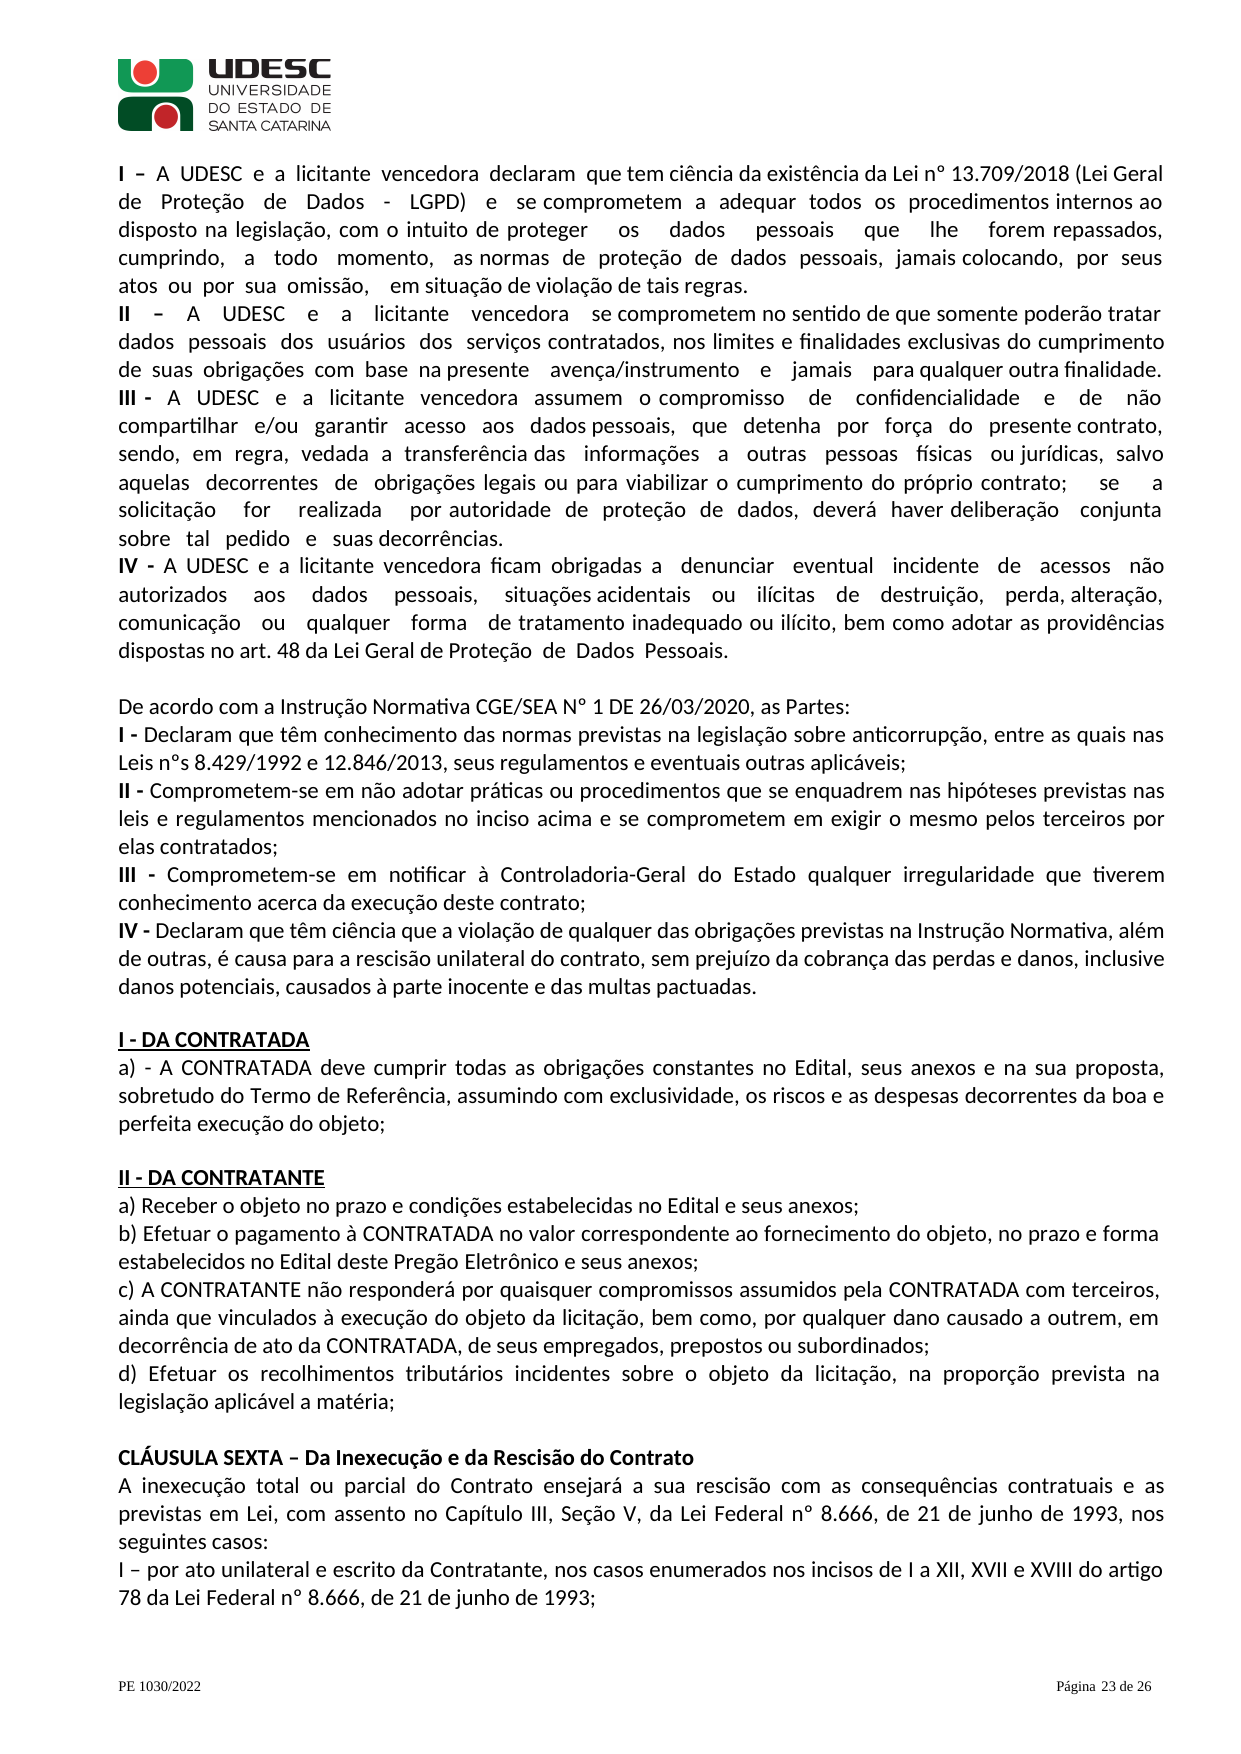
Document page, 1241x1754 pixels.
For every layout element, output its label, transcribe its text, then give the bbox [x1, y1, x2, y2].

text De acordo com a Instrução Normativa CGE/SEA Nº 1 DE 26/03/2020, as Partes: [118, 692, 1166, 720]
text a) Receber o objeto no prazo e condições estabelecidas no Edital e seus anexos; [118, 1191, 1162, 1219]
text A inexecução total ou parcial do Contrato ensejará a sua rescisão com as consequências contratuais e as previstas em Lei, com assento no Capítulo III, Seção V, da Lei Federal nº 8.666, de 21 de junho de 1993, nos seguintes casos: [118, 1471, 1166, 1555]
text III - A UDESC e a licitante vencedora assumem o compromisso de confidencialidade e de não compartilhar e/ou garantir acesso aos dados pessoais, que detenha por força do presente contrato, sendo, em regra, vedada a transferência das informações a outras pessoas físicas ou jurídicas, salvo aquelas decorrentes de obrigações legais ou para viabilizar o cumprimento do próprio contrato; se a solicitação for realizada por autoridade de proteção de dados, deverá haver deliberação conjunta sobre tal pedido e suas decorrências. [118, 383, 1166, 552]
text III - Comprometem-se em notificar à Controladoria-Geral do Estado qualquer irregularidade que tiverem conhecimento acerca da execução deste contrato; [118, 860, 1166, 916]
text I – A UDESC e a licitante vencedora declaram que tem ciência da existência da Lei nº 13.709/2018 (Lei Geral de Proteção de Dados - LGPD) e se comprometem a adequar todos os procedimentos internos ao disposto na legislação, com o intuito de proteger os dados pessoais que lhe forem repassados, cumprindo, a todo momento, as normas de proteção de dados pessoais, jamais colocando, por seus atos ou por sua omissão, em situação de violação de tais regras. [118, 159, 1166, 299]
text CLÁUSULA SEXTA – Da Inexecução e da Rescisão do Contrato [118, 1443, 1166, 1471]
text I – por ato unilateral e escrito da Contratante, nos casos enumerados nos incisos de I a XII, XVII e XVIII do artigo 78 da Lei Federal nº 8.666, de 21 de junho de 1993; [118, 1555, 1166, 1611]
text IV - Declaram que têm ciência que a violação de qualquer das obrigações previstas na Instrução Normativa, além de outras, é causa para a rescisão unilateral do contrato, sem prejuízo da cobrança das perdas e danos, inclusive danos potenciais, causados à parte inocente e das multas pactuadas. [118, 916, 1166, 1000]
text II - Comprometem-se em não adotar práticas ou procedimentos que se enquadrem nas hipóteses previstas nas leis e regulamentos mencionados no inciso acima e se comprometem em exigir o mesmo pelos terceiros por elas contratados; [118, 776, 1166, 860]
text II - DA CONTRATANTE [118, 1163, 1166, 1191]
text d) Efetuar os recolhimentos tributários incidentes sobre o objeto da licitação, na proporção prevista na legislação aplicável a matéria; [118, 1359, 1162, 1415]
text c) A CONTRATANTE não responderá por quaisquer compromissos assumidos pela CONTRATADA com terceiros, ainda que vinculados à execução do objeto da licitação, bem como, por qualquer dano causado a outrem, em decorrência de ato da CONTRATADA, de seus empregados, prepostos ou subordinados; [118, 1275, 1162, 1359]
picture [118, 59, 331, 131]
text II – A UDESC e a licitante vencedora se comprometem no sentido de que somente poderão tratar dados pessoais dos usuários dos serviços contratados, nos limites e finalidades exclusivas do cumprimento de suas obrigações com base na presente avença/instrumento e jamais para qualquer outra finalidade. [118, 299, 1166, 383]
text I - Declaram que têm conhecimento das normas previstas na legislação sobre anticorrupção, entre as quais nas Leis nºs 8.429/1992 e 12.846/2013, seus regulamentos e eventuais outras aplicáveis; [118, 720, 1166, 776]
text b) Efetuar o pagamento à CONTRATADA no valor correspondente ao fornecimento do objeto, no prazo e forma estabelecidos no Edital deste Pregão Eletrônico e seus anexos; [118, 1219, 1162, 1275]
text I - DA CONTRATADA [118, 1025, 1166, 1053]
text IV - A UDESC e a licitante vencedora ficam obrigadas a denunciar eventual incidente de acessos não autorizados aos dados pessoais, situações acidentais ou ilícitas de destruição, perda, alteração, comunicação ou qualquer forma de tratamento inadequado ou ilícito, bem como adotar as providências dispostas no art. 48 da Lei Geral de Proteção de Dados Pessoais. [118, 552, 1166, 664]
text a) - A CONTRATADA deve cumprir todas as obrigações constantes no Edital, seus anexos e na sua proposta, sobretudo do Termo de Referência, assumindo com exclusividade, os riscos e as despesas decorrentes da boa e perfeita execução do objeto; [118, 1053, 1166, 1137]
